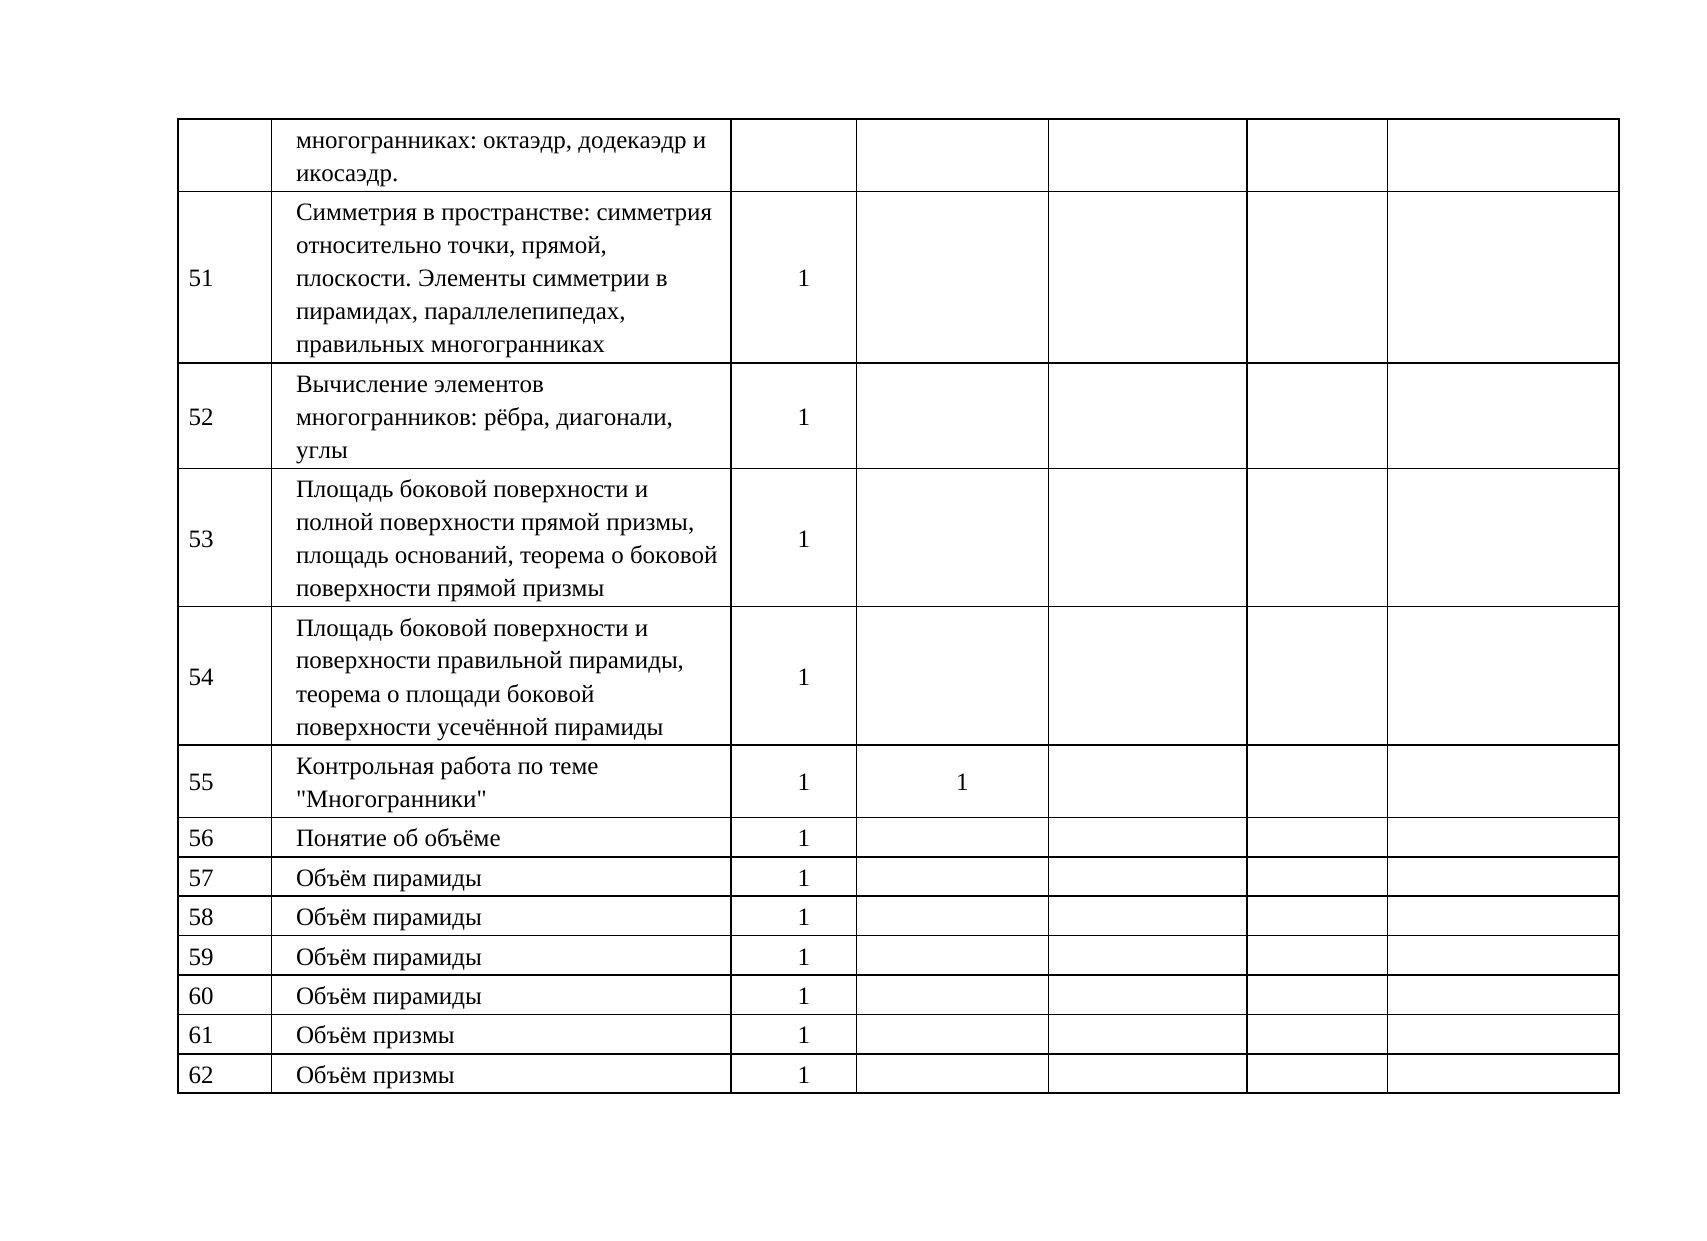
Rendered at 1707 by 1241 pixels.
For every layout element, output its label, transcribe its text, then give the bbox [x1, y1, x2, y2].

table_cell Площадь боковой поверхности и полной поверхности прямой призмы, площадь оснований, теорема о боковой поверхности прямой призмы [272, 469, 730, 606]
table_cell [1049, 897, 1246, 935]
table_cell Понятие об объёме [272, 818, 730, 856]
table_cell [1388, 192, 1618, 362]
table_cell 51 [179, 192, 271, 362]
table_cell 57 [179, 858, 271, 895]
table_cell [1248, 469, 1387, 606]
table_cell 1 [732, 858, 856, 895]
table_cell [1388, 1055, 1618, 1092]
table_cell 56 [179, 818, 271, 856]
table_cell [1049, 120, 1246, 191]
table_cell 50 [179, 120, 271, 191]
table_cell Симметрия в пространстве: симметрия относительно точки, прямой, плоскости. Элементы симметрии в пирамидах, параллелепипедах, правильных многогранниках [272, 192, 730, 362]
table_cell [857, 607, 1048, 744]
table_cell 58 [179, 897, 271, 935]
table_cell Объём пирамиды [272, 976, 730, 1013]
table_cell [857, 1015, 1048, 1053]
table_cell 1 [732, 469, 856, 606]
table_cell [857, 976, 1048, 1013]
table_cell [1248, 1055, 1387, 1092]
table_cell 1 [732, 364, 856, 467]
table_cell 53 [179, 469, 271, 606]
table_cell [1248, 192, 1387, 362]
table_cell [1049, 1055, 1246, 1092]
table_cell Контрольная работа по теме "Многогранники" [272, 746, 730, 817]
table_cell [857, 120, 1048, 191]
table_cell [1388, 818, 1618, 856]
table_cell 1 [732, 192, 856, 362]
table_cell 1 [732, 897, 856, 935]
table_cell 1 [732, 976, 856, 1013]
table_cell [1248, 976, 1387, 1013]
table_cell [1248, 1015, 1387, 1053]
table_cell Вычисление элементов многогранников: рёбра, диагонали, углы [272, 364, 730, 467]
table_cell 54 [179, 607, 271, 744]
table_cell [1049, 469, 1246, 606]
table_cell [1248, 858, 1387, 895]
table_cell [1049, 192, 1246, 362]
table_cell 1 [732, 818, 856, 856]
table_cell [272, 120, 730, 191]
table_cell [1049, 858, 1246, 895]
table_cell [1248, 746, 1387, 817]
table_cell 1 [857, 746, 1048, 817]
table_cell [1388, 607, 1618, 744]
table_cell 60 [179, 976, 271, 1013]
table_cell [857, 469, 1048, 606]
table_cell [1388, 364, 1618, 467]
table_cell 1 [732, 607, 856, 744]
table_cell 55 [179, 746, 271, 817]
table_cell [1049, 746, 1246, 817]
table_cell [1049, 936, 1246, 974]
table_cell [1049, 1015, 1246, 1053]
table_cell [1388, 1015, 1618, 1053]
table_cell [1388, 746, 1618, 817]
table_cell [1388, 858, 1618, 895]
table_cell Объём пирамиды [272, 897, 730, 935]
table_cell [1248, 607, 1387, 744]
table_cell 52 [179, 364, 271, 467]
table_cell Объём призмы [272, 1015, 730, 1053]
table_cell [1049, 364, 1246, 467]
table_cell [857, 897, 1048, 935]
table_cell Объём пирамиды [272, 858, 730, 895]
table_cell [1248, 364, 1387, 467]
table_cell [857, 818, 1048, 856]
table_cell 1 [732, 746, 856, 817]
table_cell [1388, 120, 1618, 191]
table_cell [1248, 897, 1387, 935]
table_cell [1248, 120, 1387, 191]
table_cell [1388, 897, 1618, 935]
table_cell 1 [732, 1015, 856, 1053]
table_cell [1049, 607, 1246, 744]
table_cell [1248, 818, 1387, 856]
table_cell 59 [179, 936, 271, 974]
table_cell 61 [179, 1015, 271, 1053]
table_cell [1049, 818, 1246, 856]
table_cell [1388, 976, 1618, 1013]
table_cell Площадь боковой поверхности и поверхности правильной пирамиды, теорема о площади боковой поверхности усечённой пирамиды [272, 607, 730, 744]
table_cell 1 [732, 120, 856, 191]
table_cell [857, 364, 1048, 467]
table_cell [857, 192, 1048, 362]
table_cell Объём пирамиды [272, 936, 730, 974]
table_cell 62 [179, 1055, 271, 1092]
table_cell [1248, 936, 1387, 974]
table_cell [857, 936, 1048, 974]
table_cell [857, 1055, 1048, 1092]
table_cell [1388, 936, 1618, 974]
table_cell [857, 858, 1048, 895]
table_cell [1388, 469, 1618, 606]
table_cell [1049, 976, 1246, 1013]
table_cell Объём призмы [272, 1055, 730, 1092]
table_cell 1 [732, 936, 856, 974]
table_cell 1 [732, 1055, 856, 1092]
